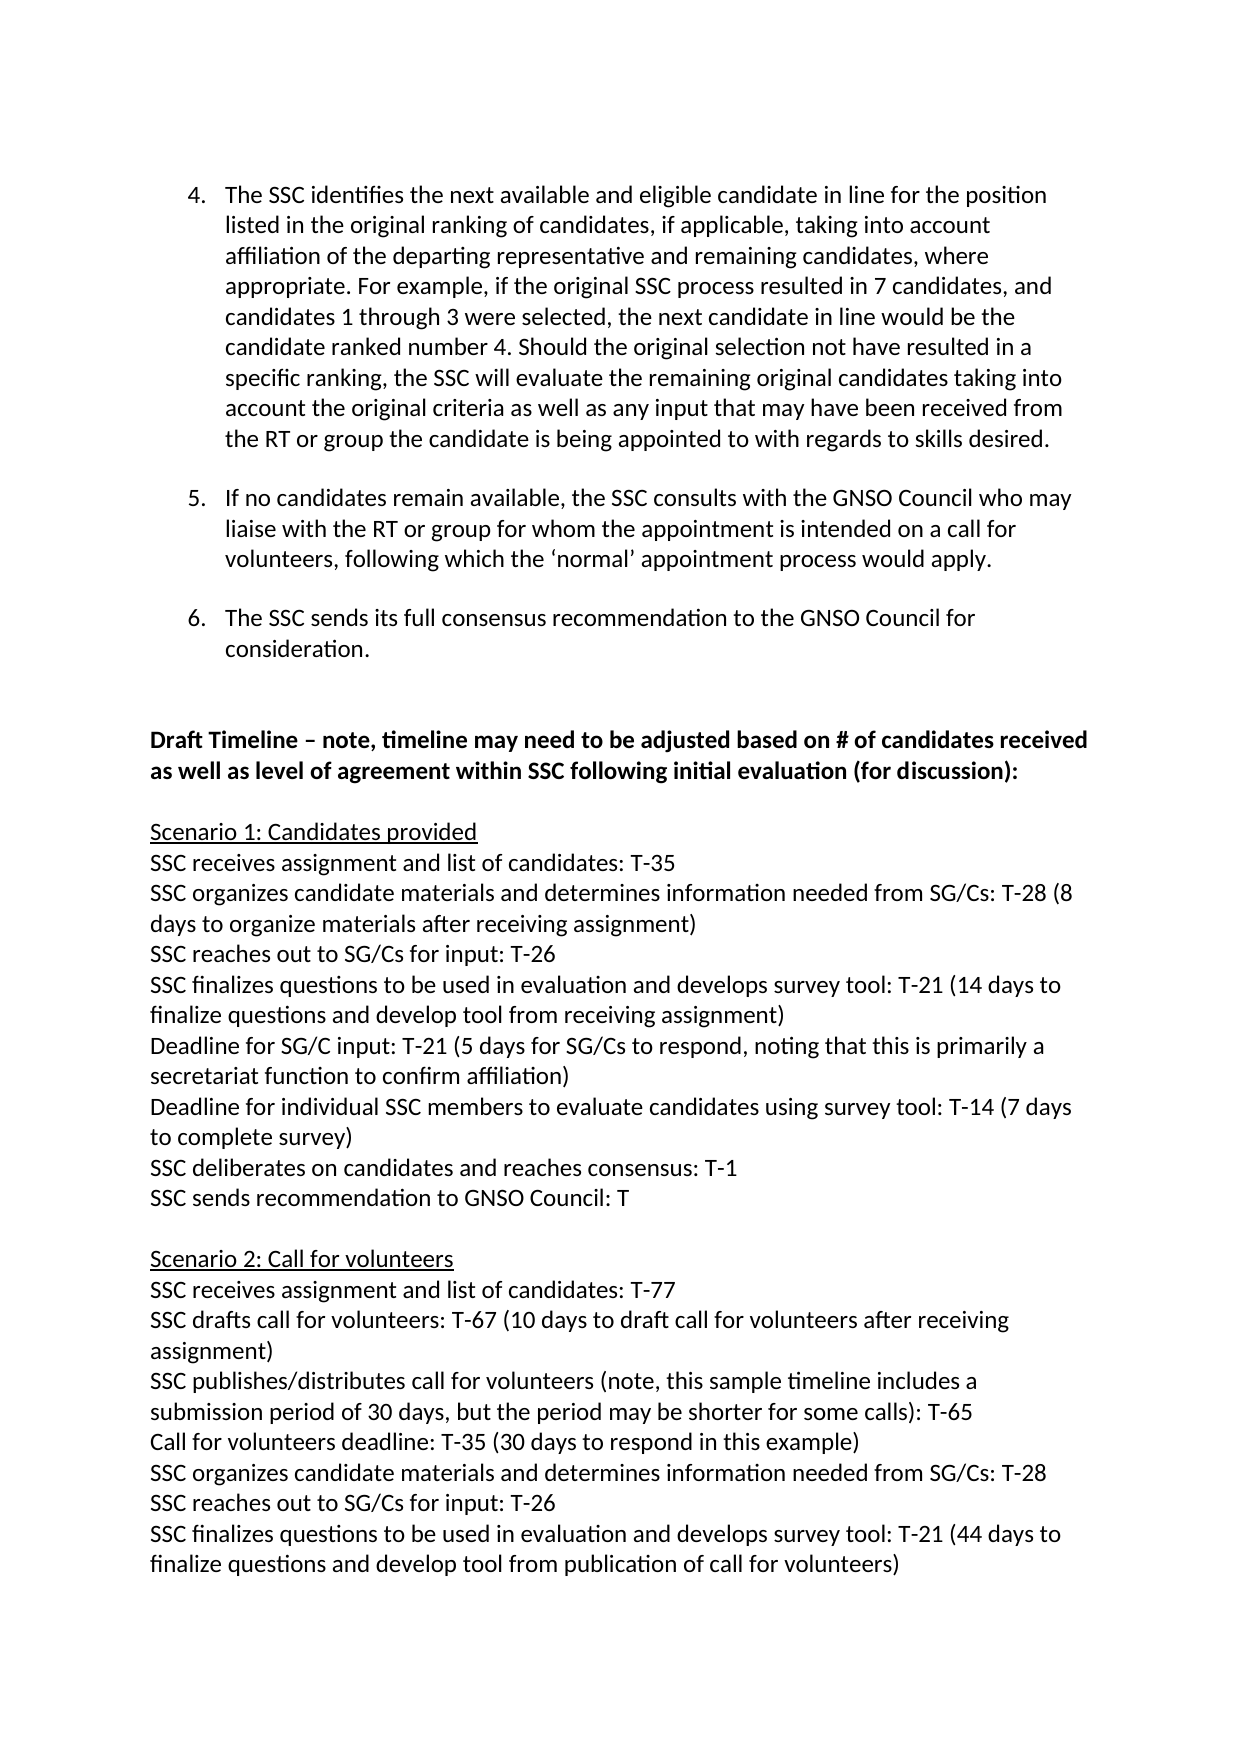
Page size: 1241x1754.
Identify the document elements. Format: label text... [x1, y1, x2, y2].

list If no candidates remain available, the SSC consults with the GNSO Council who may liaise with the RT or group for whom the appointment is intended on a call for volunteers, following which the ‘normal’ appointment process would apply. [187, 482, 1090, 574]
text SSC reaches out to SG/Cs for input: T-26 [150, 938, 1090, 969]
text Deadline for individual SSC members to evaluate candidates using survey tool: T-14 (7 days to complete survey) [150, 1091, 1090, 1152]
text SSC sends recommendation to GNSO Council: T [150, 1182, 1090, 1213]
text Scenario 2: Call for volunteers [150, 1243, 1090, 1274]
text SSC publishes/distributes call for volunteers (note, this sample timeline includes a submission period of 30 days, but the period may be shorter for some calls): T-65 [150, 1366, 1090, 1427]
text SSC finalizes questions to be used in evaluation and develops survey tool: T-21 (14 days to finalize questions and develop tool from receiving assignment) [150, 969, 1090, 1030]
text SSC deliberates on candidates and reaches consensus: T-1 [150, 1152, 1090, 1182]
text Call for volunteers deadline: T-35 (30 days to respond in this example) [150, 1427, 1090, 1457]
text SSC organizes candidate materials and determines information needed from SG/Cs: T-28 (8 days to organize materials after receiving assignment) [150, 877, 1090, 938]
text SSC reaches out to SG/Cs for input: T-26 [150, 1488, 1090, 1518]
list The SSC identifies the next available and eligible candidate in line for the position listed in the original ranking of candidates, if applicable, taking into account affiliation of the departing representative and remaining candidates, where appropriate. For example, if the original SSC process resulted in 7 candidates, and candidates 1 through 3 were selected, the next candidate in line would be the candidate ranked number 4. Should the original selection not have resulted in a specific ranking, the SSC will evaluate the remaining original candidates taking into account the original criteria as well as any input that may have been received from the RT or group the candidate is being appointed to with regards to skills desired. [187, 179, 1090, 453]
text SSC receives assignment and list of candidates: T-77 [150, 1274, 1090, 1304]
text SSC drafts call for volunteers: T-67 (10 days to draft call for volunteers after receiving assignment) [150, 1304, 1090, 1366]
text SSC finalizes questions to be used in evaluation and develops survey tool: T-21 (44 days to finalize questions and develop tool from publication of call for volunteers) [150, 1518, 1090, 1579]
text SSC organizes candidate materials and determines information needed from SG/Cs: T-28 [150, 1457, 1090, 1488]
list The SSC sends its full consensus recommendation to the GNSO Council for consideration. [187, 602, 1090, 663]
text Draft Timeline – note, timeline may need to be adjusted based on # of candidates received as well as level of agreement within SSC following initial evaluation (for discussion): [150, 724, 1090, 786]
text Deadline for SG/C input: T-21 (5 days for SG/Cs to respond, noting that this is primarily a secretariat function to confirm affiliation) [150, 1030, 1090, 1091]
text Scenario 1: Candidates provided [150, 816, 1090, 847]
text SSC receives assignment and list of candidates: T-35 [150, 847, 1090, 877]
